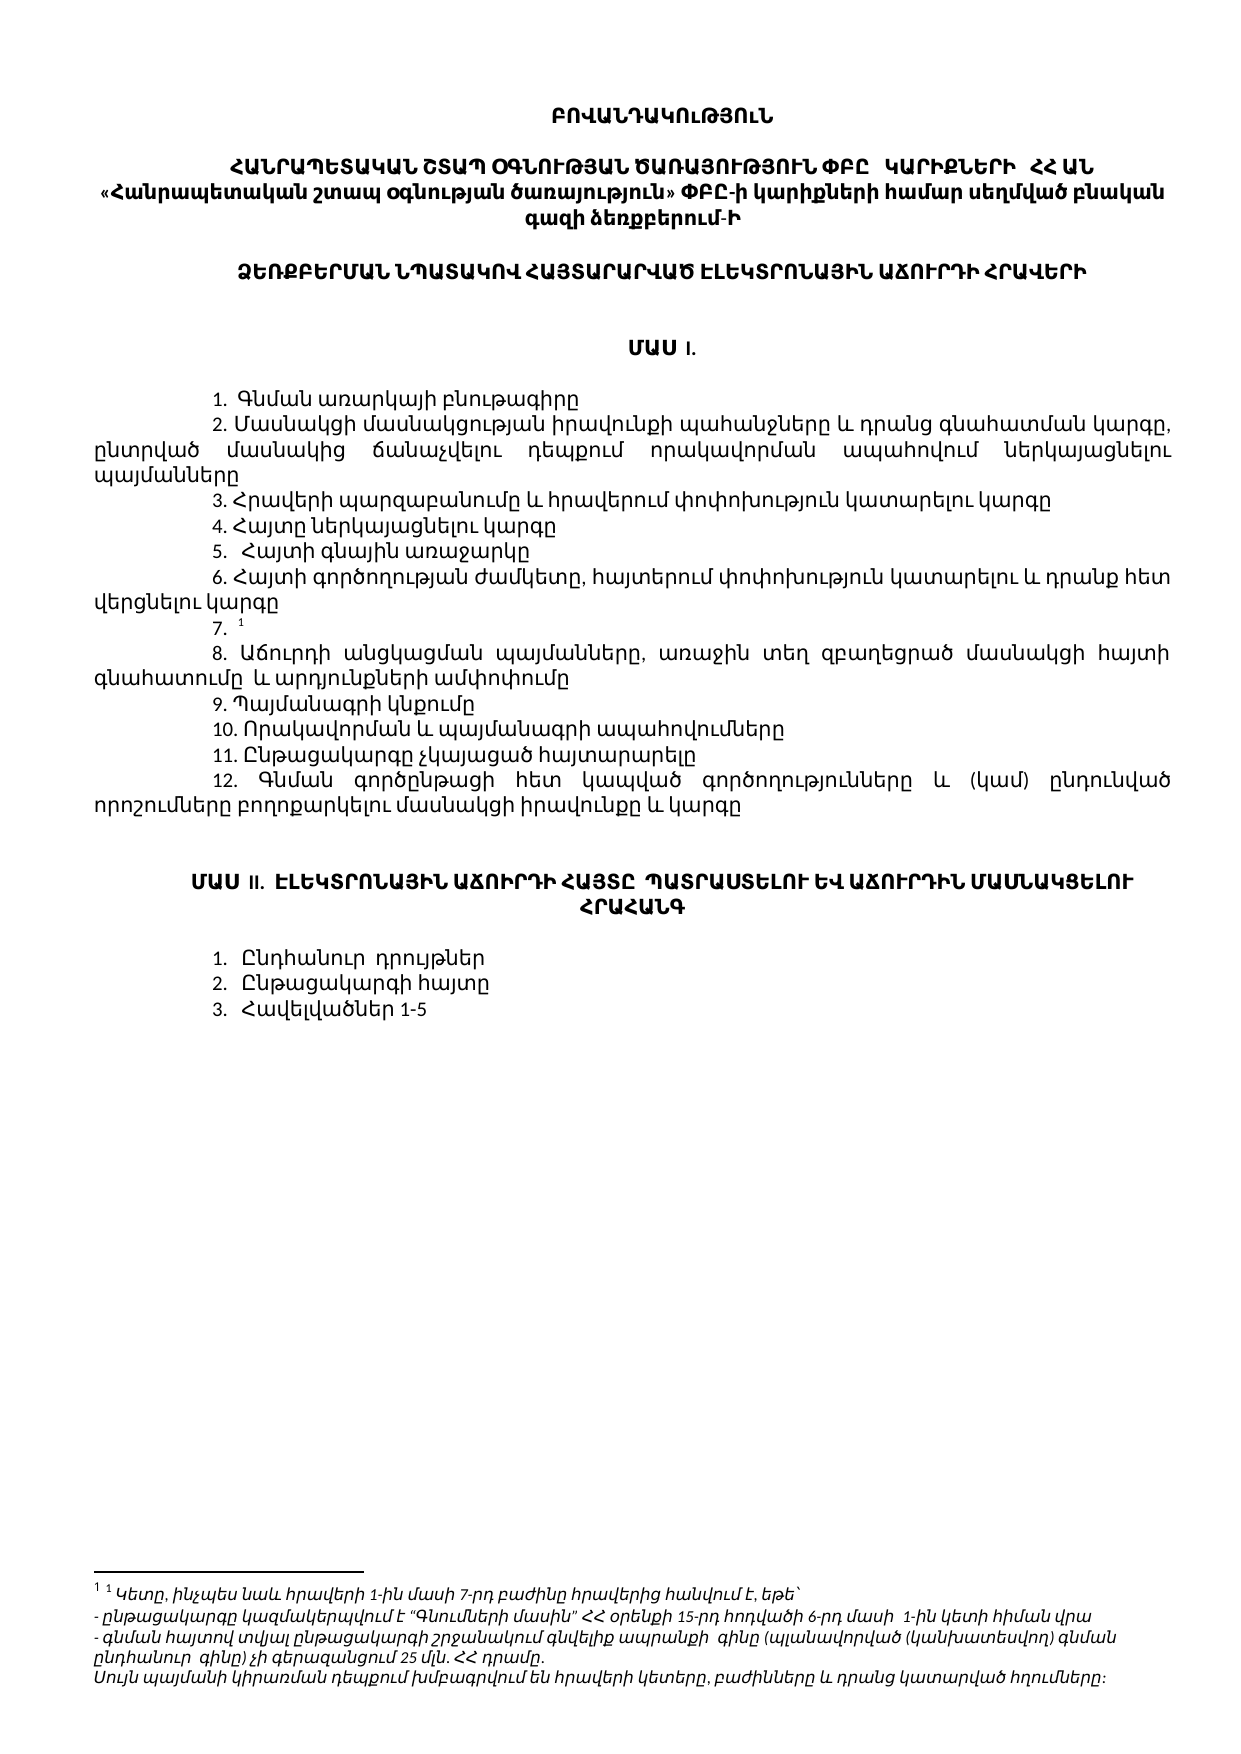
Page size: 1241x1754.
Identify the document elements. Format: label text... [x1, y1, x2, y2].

text 10. Որակավորման և պայմանագրի ապահովումները [94, 716, 1171, 742]
text 12. Գնման գործընթացի հետ կապված գործողությունները և (կամ) ընդունված որոշումները բողոքարկելու մասնակցի իրավունքը և կարգը [94, 767, 1171, 818]
text 1. Ընդհանուր դրույթներ [94, 945, 1171, 971]
text ՀԱՆՐԱՊԵՏԱԿԱՆ ՇՏԱՊ ՕԳՆՈՒԹՅԱՆ ԾԱՌԱՅՈՒԹՅՈՒՆ ՓԲԸ ԿԱՐԻՔՆԵՐԻ ՀՀ ԱՆ «Հանրապետական շտապ օգնության ծառայություն» ՓԲԸ-ի կարիքների համար սեղմված բնական գազի ձեռքբերում-Ի [94, 154, 1171, 230]
text 3. Հավելվածներ 1-5 [94, 996, 1171, 1021]
text 9. Պայմանագրի կնքումը [94, 691, 1171, 716]
text ՁԵՌՔԲԵՐՄԱՆ ՆՊԱՏԱԿՈՎ ՀԱՅՏԱՐԱՐՎԱԾ ԷԼԵԿՏՐՈՆԱՅԻՆ ԱՃՈՒՐԴԻ ՀՐԱՎԵՐԻ [94, 259, 1171, 284]
text 11. Ընթացակարգը չկայացած հայտարարելը [94, 742, 1171, 767]
text 2. Ընթացակարգի հայտը [94, 971, 1171, 996]
text 5. Հայտի գնային առաջարկը [94, 538, 1171, 564]
text 4. Հայտը ներկայացնելու կարգը [94, 513, 1171, 538]
text ԲՈՎԱՆԴԱԿՈւԹՅՈւՆ [94, 103, 1171, 128]
text 3. Հրավերի պարզաբանումը և հրավերում փոփոխություն կատարելու կարգը [94, 488, 1171, 513]
text 8. Աճուրդի անցկացման պայմանները, առաջին տեղ զբաղեցրած մասնակցի հայտի գնահատումը և արդյունքների ամփոփումը [94, 640, 1171, 691]
text ՄԱՍ I. [94, 335, 1171, 361]
text 1. Գնման առարկայի բնութագիրը [94, 386, 1171, 411]
text 2. Մասնակցի մասնակցության իրավունքի պահանջները և դրանց գնահատման կարգը, ընտրված մասնակից ճանաչվելու դեպքում որակավորման ապահովում ներկայացնելու պայմանները [94, 411, 1171, 488]
text 6. Հայտի գործողության ժամկետը, հայտերում փոփոխություն կատարելու և դրանք հետ վերցնելու կարգը [94, 564, 1171, 615]
text ՄԱՍ II. ԷԼԵԿՏՐՈՆԱՅԻՆ ԱՃՈԻՐԴԻ ՀԱՅՏԸ ՊԱՏՐԱՍՏԵԼՈՒ ԵՎ ԱՃՈՒՐԴԻՆ ՄԱՍՆԱԿՑԵԼՈՒ ՀՐԱՀԱՆԳ [94, 869, 1171, 920]
text 7. 1 [94, 615, 1171, 640]
